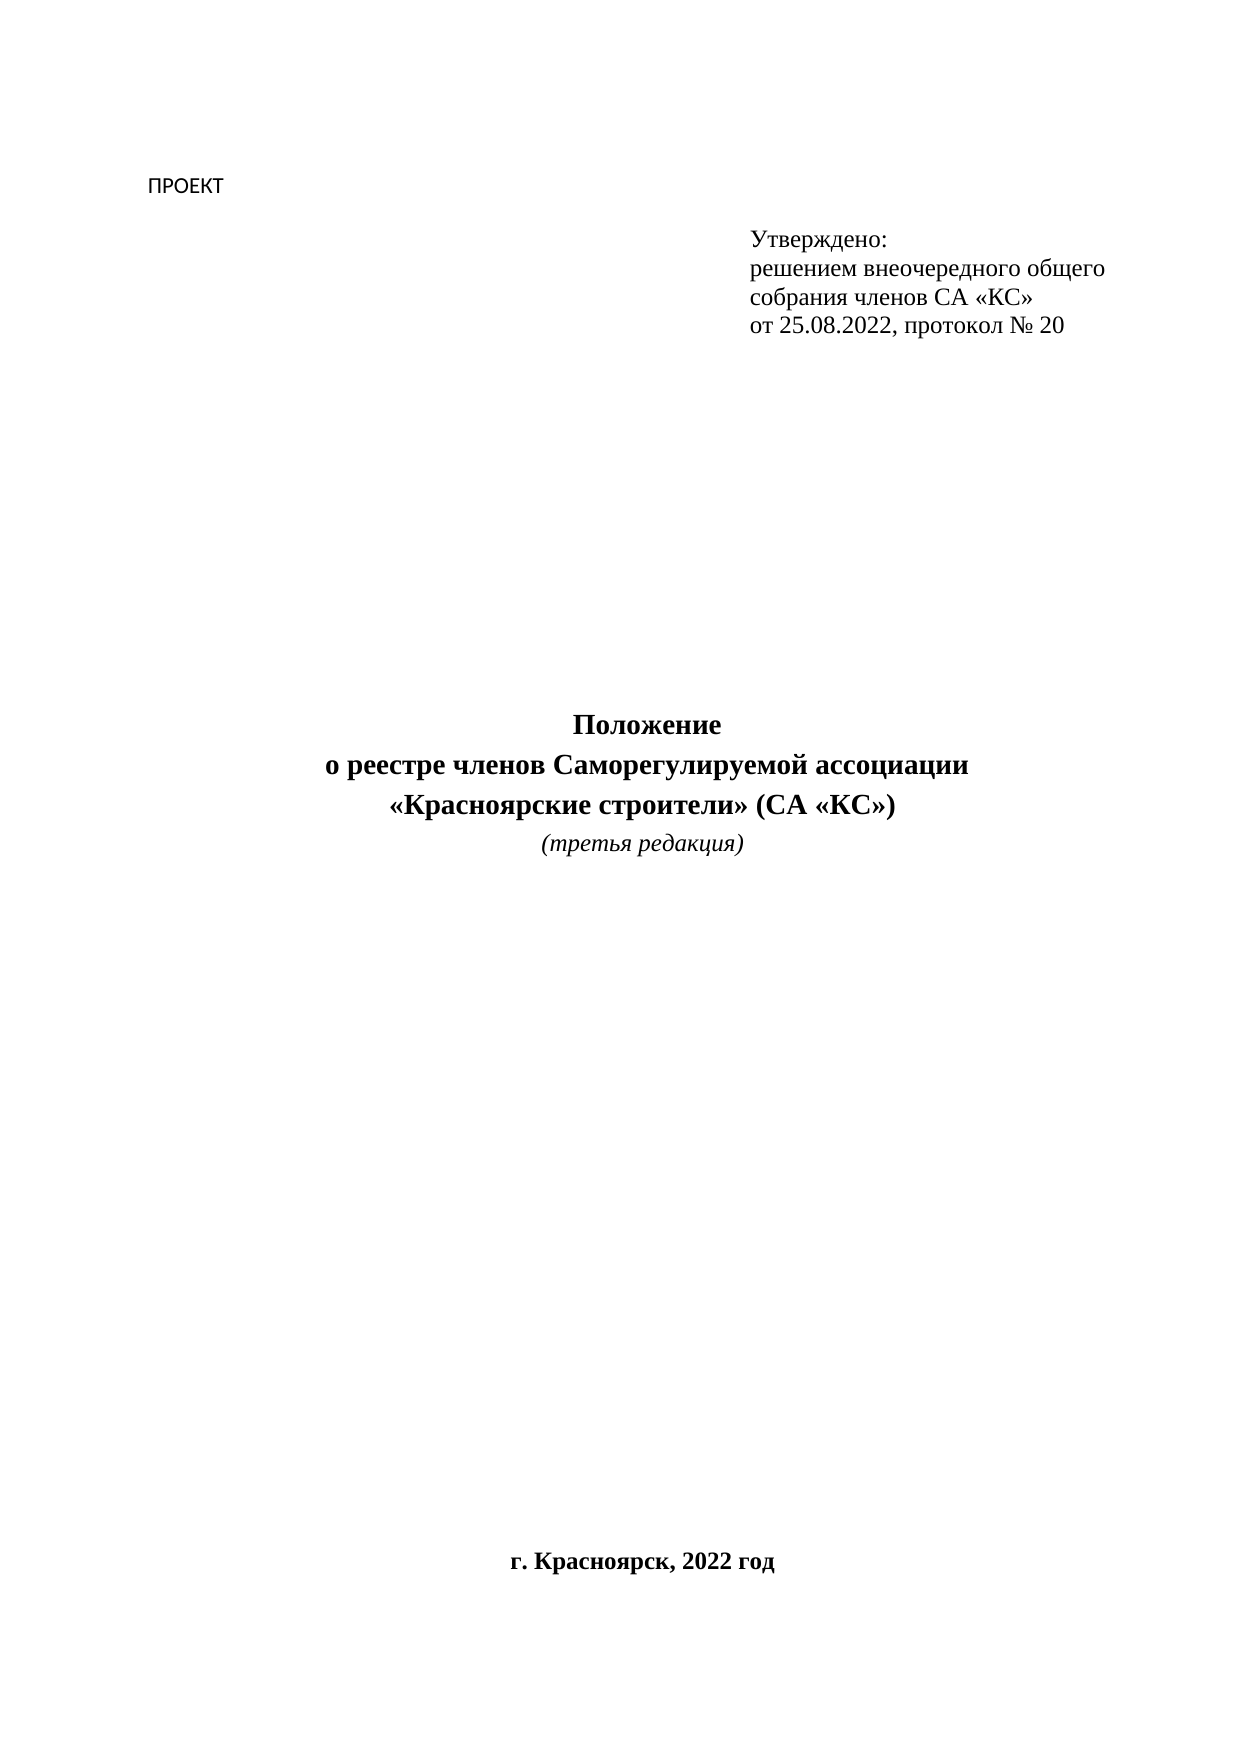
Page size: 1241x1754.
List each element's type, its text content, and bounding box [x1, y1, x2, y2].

text (третья редакция) [148, 828, 1137, 856]
text г. Красноярск, 2022 год [148, 1546, 1137, 1575]
text ПРОЕКТ [148, 171, 1137, 199]
text «Красноярские строители» (СА «КС») [148, 787, 1137, 821]
table_header Утверждено: решением внеочередного общего собрания членов СА «КС» от 25.08.2022, протокол № 20 [738, 224, 1196, 397]
text Положение [148, 707, 1146, 741]
text о реестре членов Саморегулируемой ассоциации [148, 747, 1146, 781]
